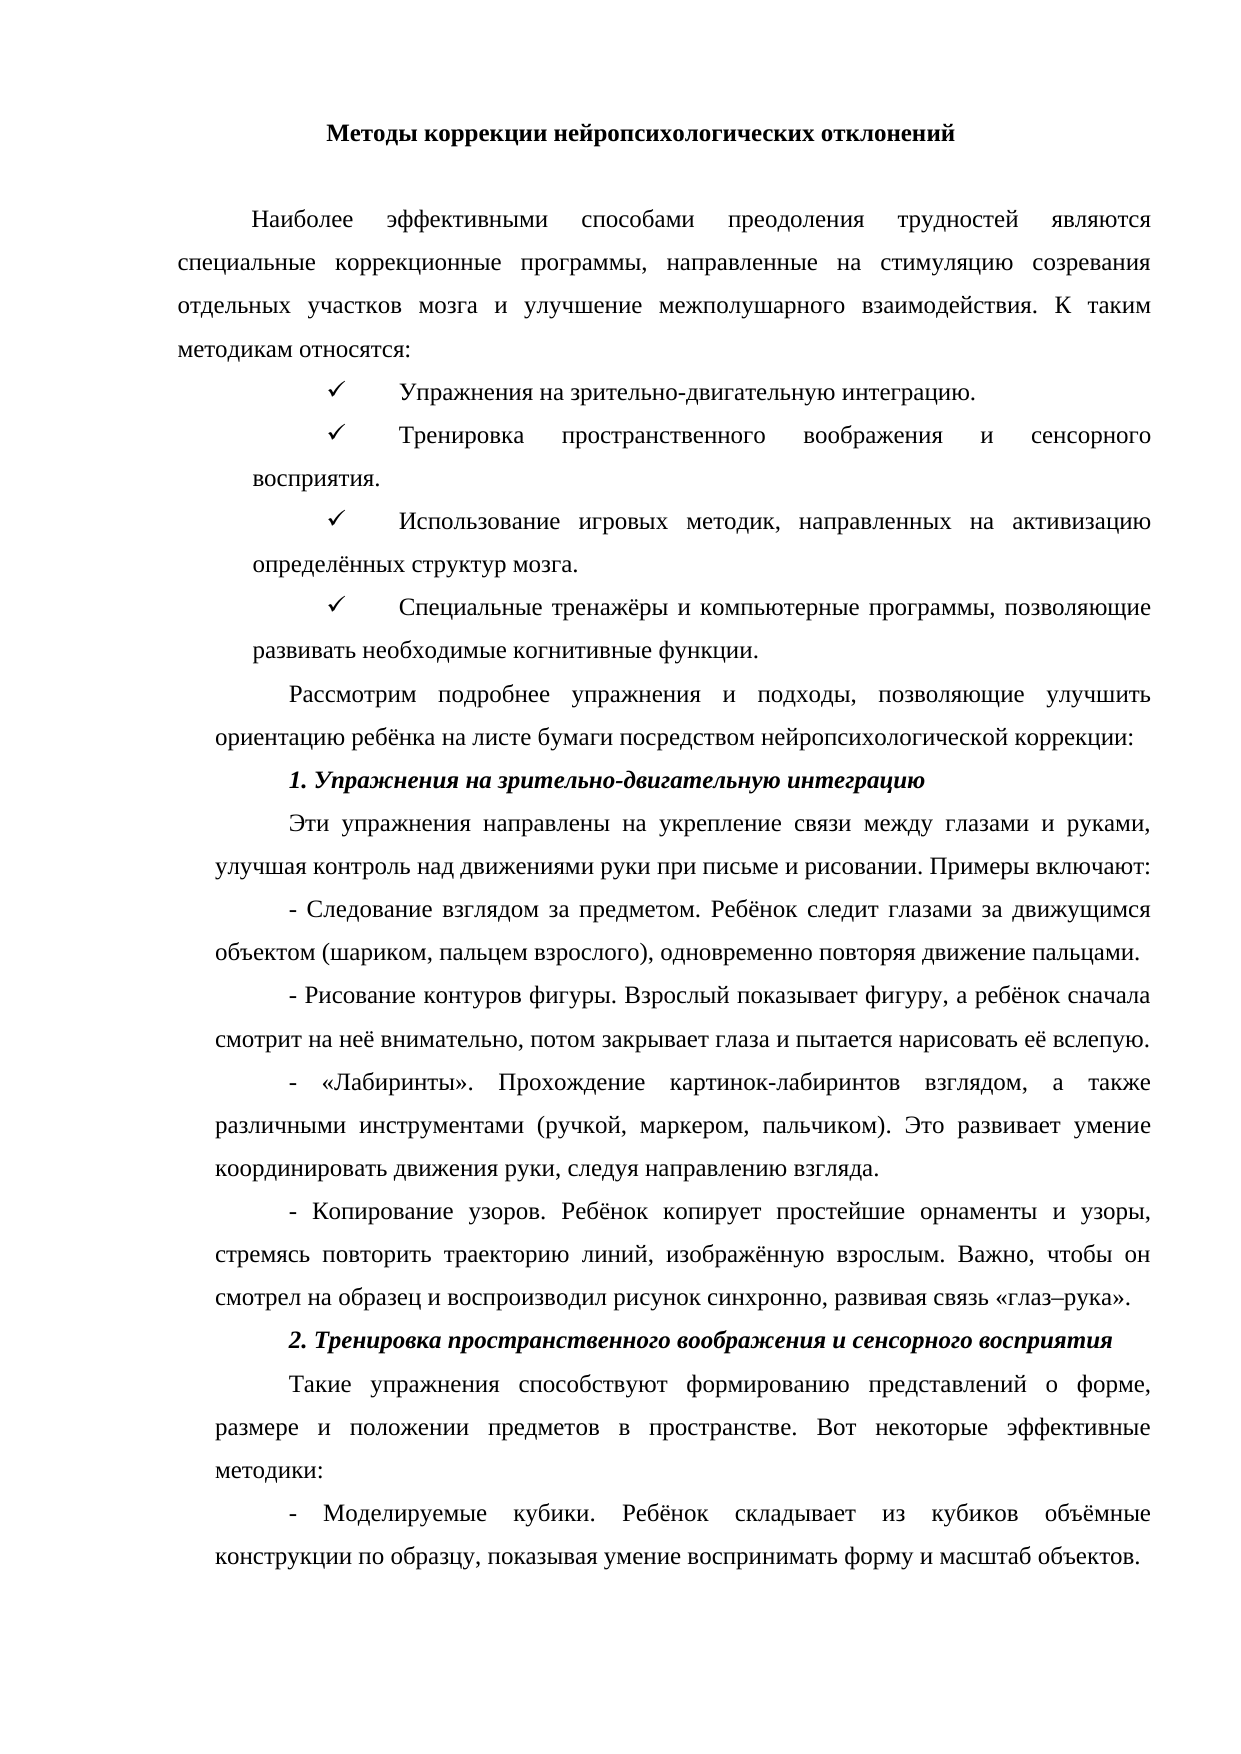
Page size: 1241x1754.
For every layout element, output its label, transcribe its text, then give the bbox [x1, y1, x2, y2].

list Использование игровых методик, направленных на активизацию определённых структур мозга. [252, 506, 1152, 578]
text - Рисование контуров фигуры. Взрослый показывает фигуру, а ребёнок сначала смотрит на неё внимательно, потом закрывает глаза и пытается нарисовать её вслепую. [215, 981, 1152, 1052]
text 1. Упражнения на зрительно-двигательную интеграцию [215, 765, 1152, 794]
list Специальные тренажёры и компьютерные программы, позволяющие развивать необходимые когнитивные функции. [252, 592, 1152, 664]
text - Моделируемые кубики. Ребёнок складывает из кубиков объёмные конструкции по образцу, показывая умение воспринимать форму и масштаб объектов. [215, 1498, 1152, 1570]
list Тренировка пространственного воображения и сенсорного восприятия. [252, 420, 1152, 492]
text Эти упражнения направлены на укрепление связи между глазами и руками, улучшая контроль над движениями руки при письме и рисовании. Примеры включают: [215, 808, 1152, 880]
text Рассмотрим подробнее упражнения и подходы, позволяющие улучшить ориентацию ребёнка на листе бумаги посредством нейропсихологической коррекции: [215, 679, 1152, 751]
text Такие упражнения способствуют формированию представлений о форме, размере и положении предметов в пространстве. Вот некоторые эффективные методики: [215, 1369, 1152, 1484]
text 2. Тренировка пространственного воображения и сенсорного восприятия [215, 1326, 1152, 1354]
text - Следование взглядом за предметом. Ребёнок следит глазами за движущимся объектом (шариком, пальцем взрослого), одновременно повторяя движение пальцами. [215, 894, 1152, 966]
list Методы коррекции нейропсихологических отклонений [252, 118, 1152, 147]
text Наиболее эффективными способами преодоления трудностей являются специальные коррекционные программы, направленные на стимуляцию созревания отдельных участков мозга и улучшение межполушарного взаимодействия. К таким методикам относятся: [177, 204, 1152, 362]
text - Копирование узоров. Ребёнок копирует простейшие орнаменты и узоры, стремясь повторить траекторию линий, изображённую взрослым. Важно, чтобы он смотрел на образец и воспроизводил рисунок синхронно, развивая связь «глаз–рука». [215, 1196, 1152, 1311]
text - «Лабиринты». Прохождение картинок-лабиринтов взглядом, а также различными инструментами (ручкой, маркером, пальчиком). Это развивает умение координировать движения руки, следуя направлению взгляда. [215, 1067, 1152, 1182]
list Упражнения на зрительно-двигательную интеграцию. [252, 377, 1152, 406]
